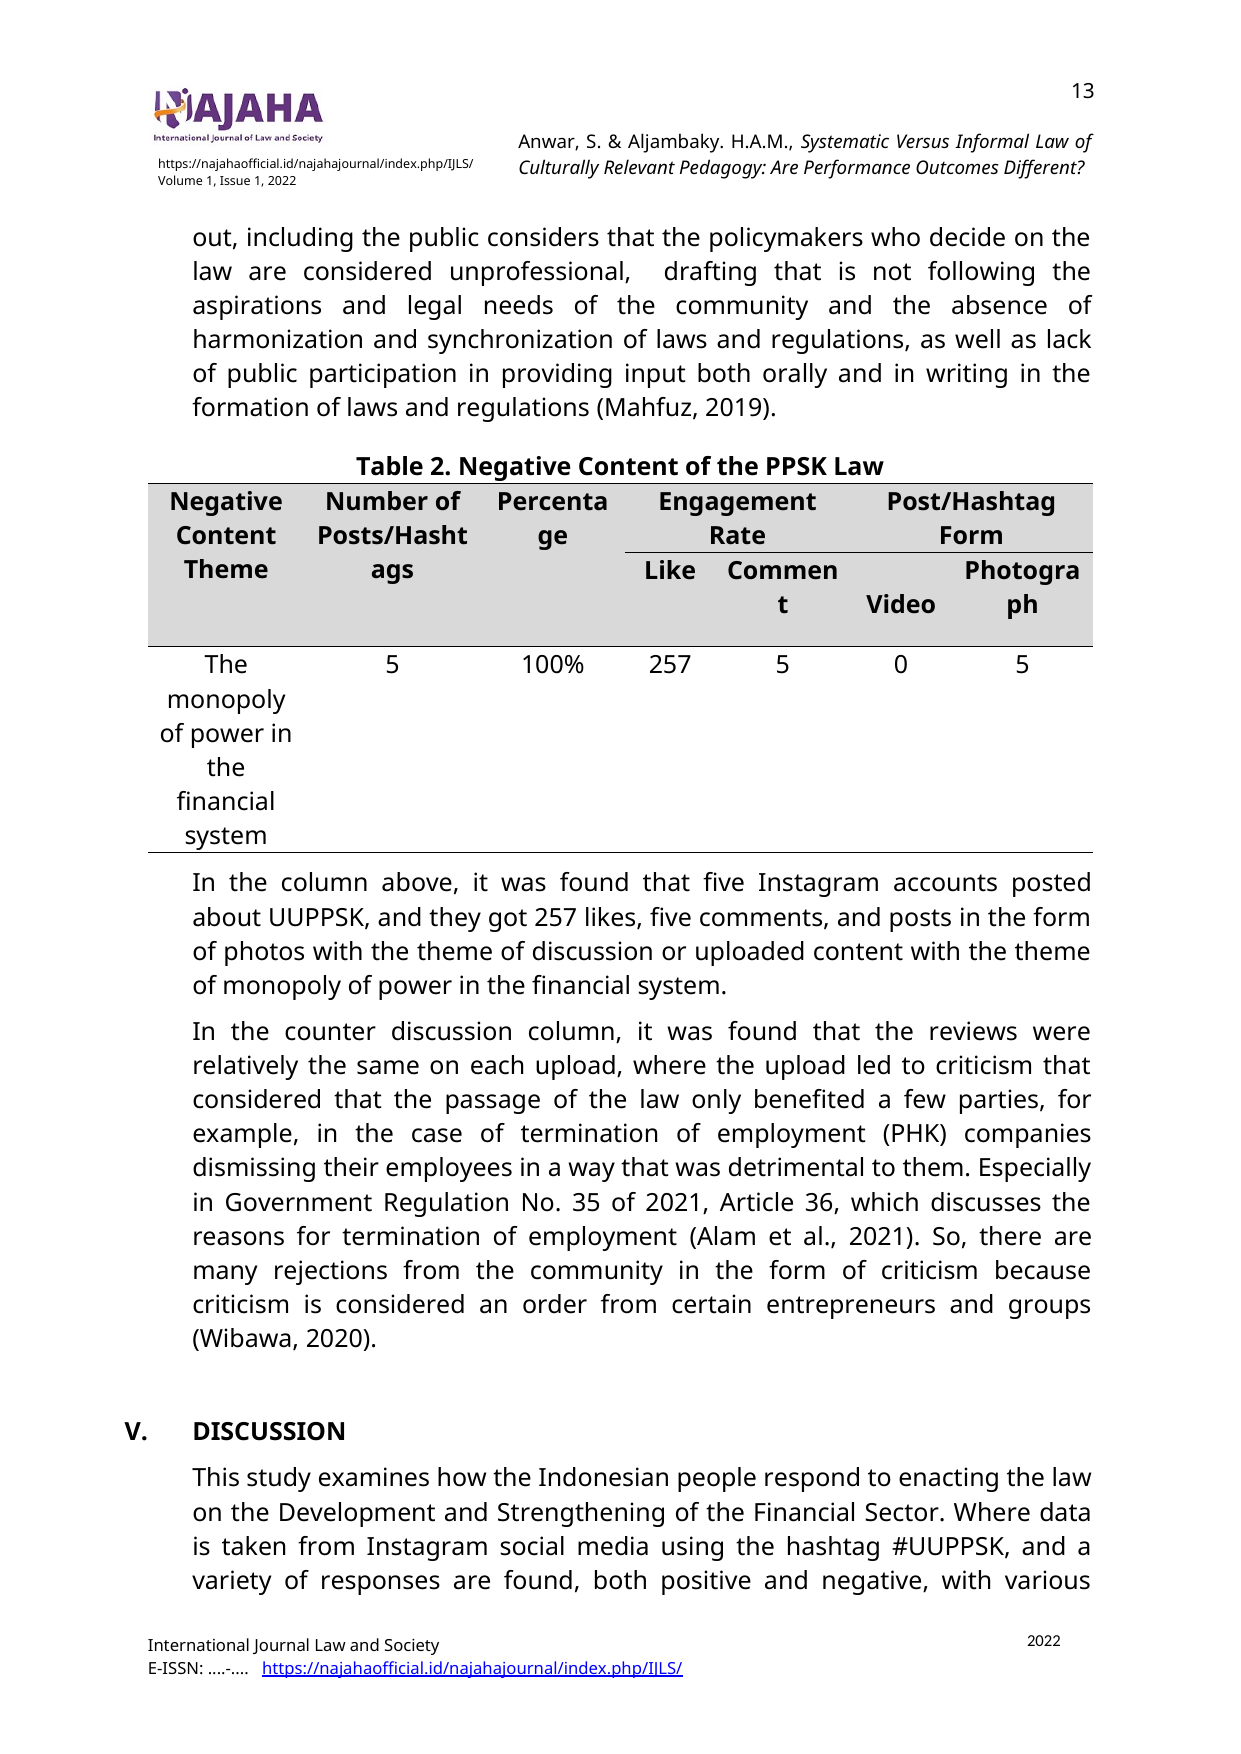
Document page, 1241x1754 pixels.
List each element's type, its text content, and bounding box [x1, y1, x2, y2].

table_header Post/Hashtag Form [850, 484, 1093, 552]
table_header Engagement Rate [625, 484, 850, 552]
table_cell The monopoly of power in the financial system [148, 647, 304, 852]
table_cell Photograph [952, 553, 1093, 646]
table_cell Video [850, 553, 952, 646]
picture [147, 75, 328, 157]
list DISCUSSION [148, 1413, 1092, 1448]
table_cell 5 [952, 647, 1093, 852]
table_cell Comment [715, 553, 850, 646]
table_header Negative Content Theme [148, 484, 304, 646]
text In the column above, it was found that five Instagram accounts posted about UUPPSK, and they got 257 likes, five comments, and posts in the form of photos with the theme of discussion or uploaded content with the theme of monopoly of power in the financial system. [192, 865, 1092, 1001]
table_header Percentage [480, 484, 625, 646]
table_cell 5 [715, 647, 850, 852]
table_cell 257 [625, 647, 715, 852]
table_cell 100% [480, 647, 625, 852]
text In the counter discussion column, it was found that the reviews were relatively the same on each upload, where the upload led to criticism that considered that the passage of the law only benefited a few parties, for example, in the case of termination of employment (PHK) companies dismissing their employees in a way that was detrimental to them. Especially in Government Regulation No. 35 of 2021, Article 36, which discusses the reasons for termination of employment (Alam et al., 2021). So, there are many rejections from the community in the form of criticism because criticism is considered an order from certain entrepreneurs and groups (Wibawa, 2020). [192, 1014, 1092, 1354]
table_header Number of Posts/Hashtags [304, 484, 480, 646]
text Table 2. Negative Content of the PPSK Law [148, 449, 1092, 483]
table_cell 0 [850, 647, 952, 852]
table_cell 5 [304, 647, 480, 852]
table_cell Like [625, 553, 715, 646]
